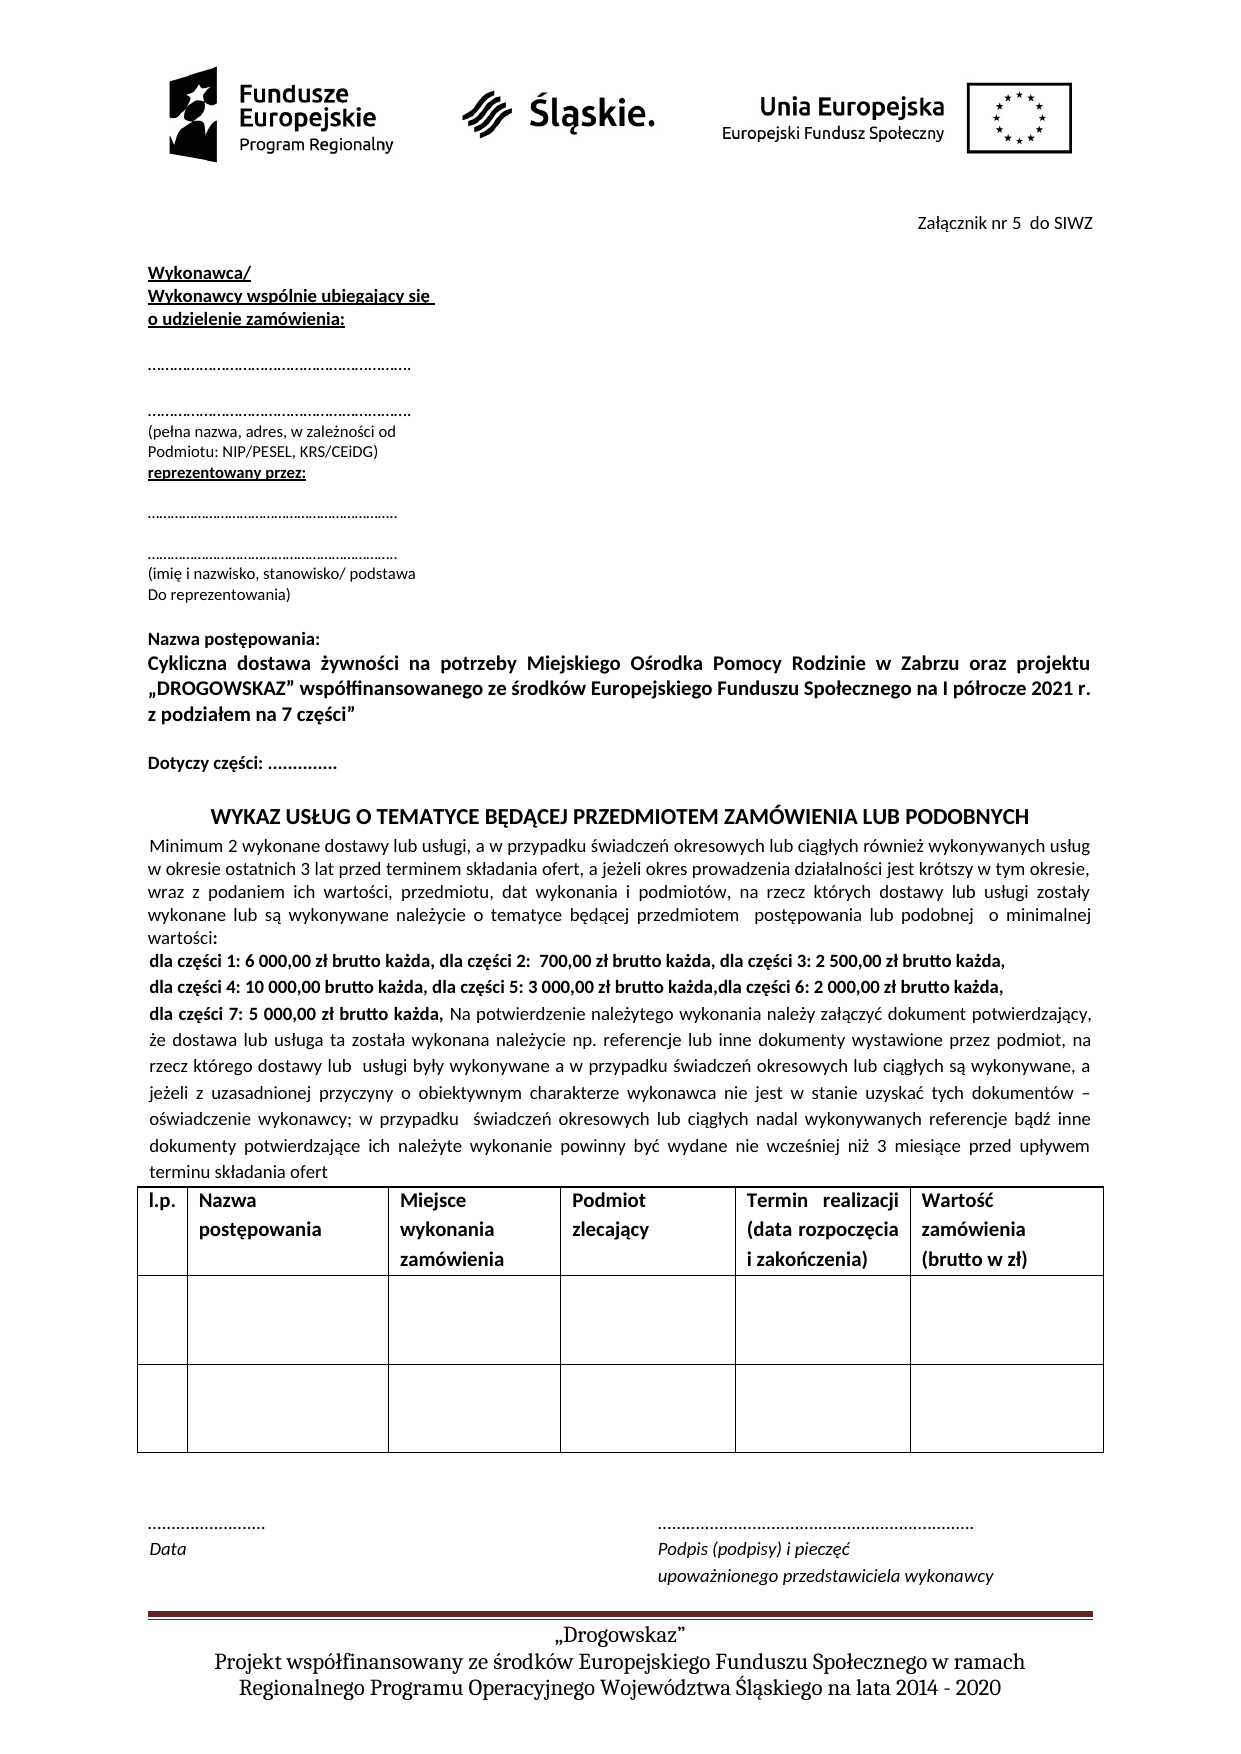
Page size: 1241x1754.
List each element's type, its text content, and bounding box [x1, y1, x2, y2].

text (imię i nazwisko, stanowisko/ podstawa [148, 563, 1093, 584]
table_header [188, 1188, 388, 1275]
text Podmiotu: NIP/PESEL, KRS/CEiDG) [148, 442, 1093, 462]
text Data Podpis (podpisy) i pieczęć [148, 1537, 1093, 1560]
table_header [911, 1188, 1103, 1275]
text Nazwa postępowania: [148, 627, 1093, 650]
text Cykliczna dostawa żywności na potrzeby Miejskiego Ośrodka Pomocy Rodzinie w Zabrzu oraz projektu „DROGOWSKAZ” współfinansowanego ze środków Europejskiego Funduszu Społecznego na I półrocze 2021 r. z podziałem na 7 części” [148, 650, 1093, 726]
text ……………………………………………………….. [148, 502, 1093, 523]
text ……………………………………………………. [148, 398, 1093, 421]
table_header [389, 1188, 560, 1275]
text reprezentowany przez: [148, 462, 1093, 482]
text ……………………………………………………….. [148, 543, 1093, 563]
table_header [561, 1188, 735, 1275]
text (pełna nazwa, adres, w zależności od [148, 421, 1093, 442]
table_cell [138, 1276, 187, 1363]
text dla części 7: 5 000,00 zł brutto każda, Na potwierdzenie należytego wykonania należy załączyć dokument potwierdzający, że dostawa lub usługa ta została wykonana należycie np. referencje lub inne dokumenty wystawione przez podmiot, na rzecz którego dostawy lub usługi były wykonywane a w przypadku świadczeń okresowych lub ciągłych są wykonywane, a jeżeli z uzasadnionej przyczyny o obiektywnym charakterze wykonawca nie jest w stanie uzyskać tych dokumentów – oświadczenie wykonawcy; w przypadku świadczeń okresowych lub ciągłych nadal wykonywanych referencje bądź inne dokumenty potwierdzające ich należyte wykonanie powinny być wydane nie wcześniej niż 3 miesiące przed upływem terminu składania ofert [149, 1002, 1093, 1183]
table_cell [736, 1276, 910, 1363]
text ......................... ................................................................... [148, 1511, 1093, 1534]
text Wykonawcy wspólnie ubiegający się [148, 284, 1093, 307]
text upoważnionego przedstawiciela wykonawcy [148, 1564, 1093, 1587]
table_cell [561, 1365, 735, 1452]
text o udzielenie zamówienia: [148, 307, 1093, 329]
text WYKAZ USŁUG O TEMATYCE BĘDĄCEJ PRZEDMIOTEM ZAMÓWIENIA LUB PODOBNYCH [148, 802, 1093, 831]
text Minimum 2 wykonane dostawy lub usługi, a w przypadku świadczeń okresowych lub ciągłych również wykonywanych usług w okresie ostatnich 3 lat przed terminem składania ofert, a jeżeli okres prowadzenia działalności jest krótszy w tym okresie, wraz z podaniem ich wartości, przedmiotu, dat wykonania i podmiotów, na rzecz których dostawy lub usługi zostały wykonane lub są wykonywane należycie o tematyce będącej przedmiotem postępowania lub podobnej o minimalnej wartości: [148, 835, 1093, 949]
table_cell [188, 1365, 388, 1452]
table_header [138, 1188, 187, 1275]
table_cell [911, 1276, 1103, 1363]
text Dotyczy części: .............. [148, 752, 1093, 774]
text dla części 1: 6 000,00 zł brutto każda, dla części 2: 700,00 zł brutto każda, dla części 3: 2 500,00 zł brutto każda, [149, 949, 1093, 972]
text Załącznik nr 5 do SIWZ [148, 212, 1093, 234]
text ……………………………………………………. [148, 352, 1093, 375]
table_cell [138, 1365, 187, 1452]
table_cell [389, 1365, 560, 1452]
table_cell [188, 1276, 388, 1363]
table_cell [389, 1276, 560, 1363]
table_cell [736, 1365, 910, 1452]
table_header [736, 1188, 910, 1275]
text dla części 4: 10 000,00 brutto każda, dla części 5: 3 000,00 zł brutto każda,dla części 6: 2 000,00 zł brutto każda, [149, 976, 1093, 998]
picture [147, 44, 1094, 184]
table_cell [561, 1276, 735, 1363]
text Do reprezentowania) [148, 584, 1093, 604]
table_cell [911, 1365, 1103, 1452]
text Wykonawca/ [148, 261, 1093, 284]
